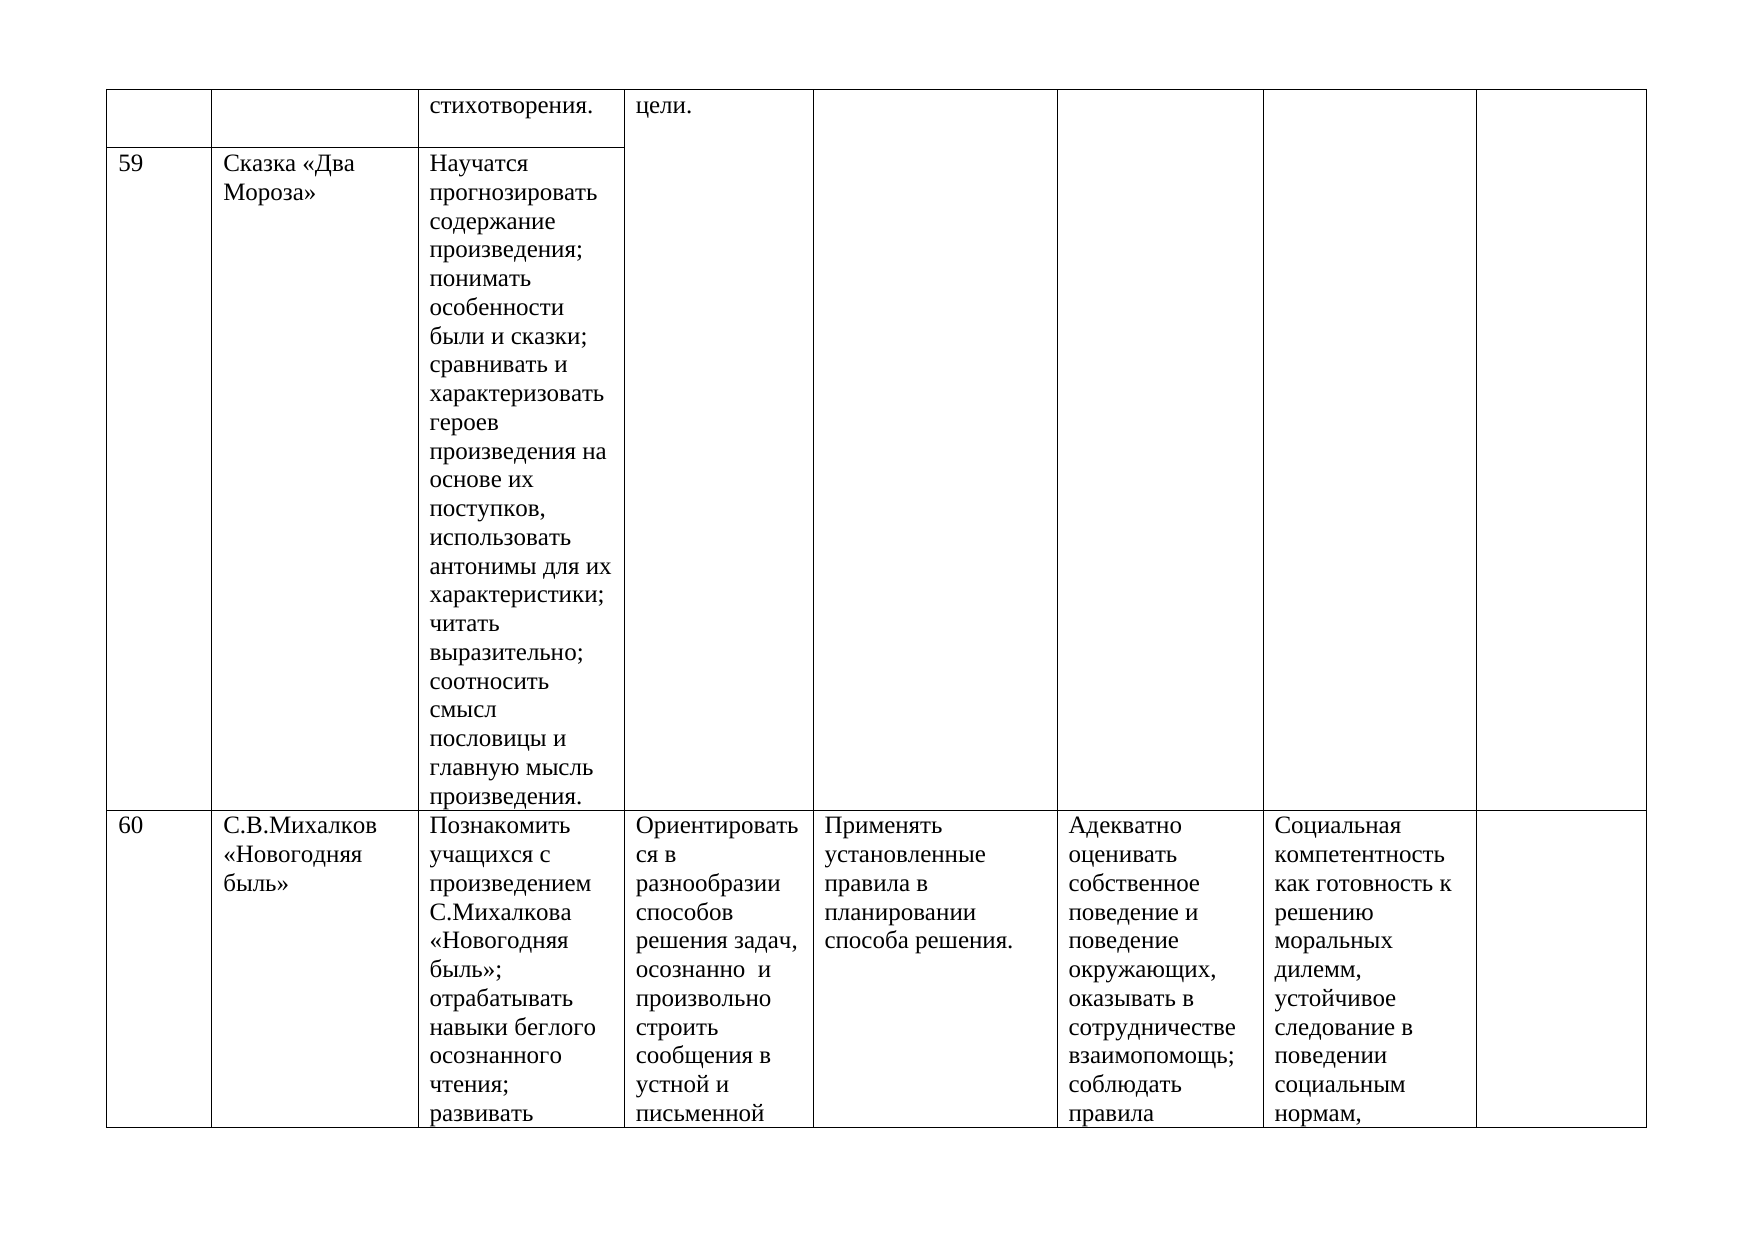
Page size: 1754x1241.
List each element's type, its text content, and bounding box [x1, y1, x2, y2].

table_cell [1058, 811, 1263, 1127]
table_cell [212, 90, 418, 147]
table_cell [1058, 90, 1263, 809]
table_cell 58 [107, 90, 211, 147]
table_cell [1264, 811, 1476, 1127]
table_cell 60 [107, 811, 211, 1127]
table_cell [1477, 811, 1646, 1127]
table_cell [625, 90, 813, 809]
table_cell 59 [107, 148, 211, 809]
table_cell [1264, 90, 1476, 809]
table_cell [625, 811, 813, 1127]
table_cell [814, 811, 1057, 1127]
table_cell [814, 90, 1057, 809]
table_cell Научатся прогнозировать содержание произведения; понимать особенности были и сказки; сравнивать и характеризовать героев произведения на основе их поступков, использовать антонимы для их характеристики; читать выразительно; соотносить смысл пословицы и главную мысль произведения. [419, 148, 624, 809]
table_cell Сказка «Два Мороза» [212, 148, 418, 809]
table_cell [212, 811, 418, 1127]
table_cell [419, 811, 624, 1127]
